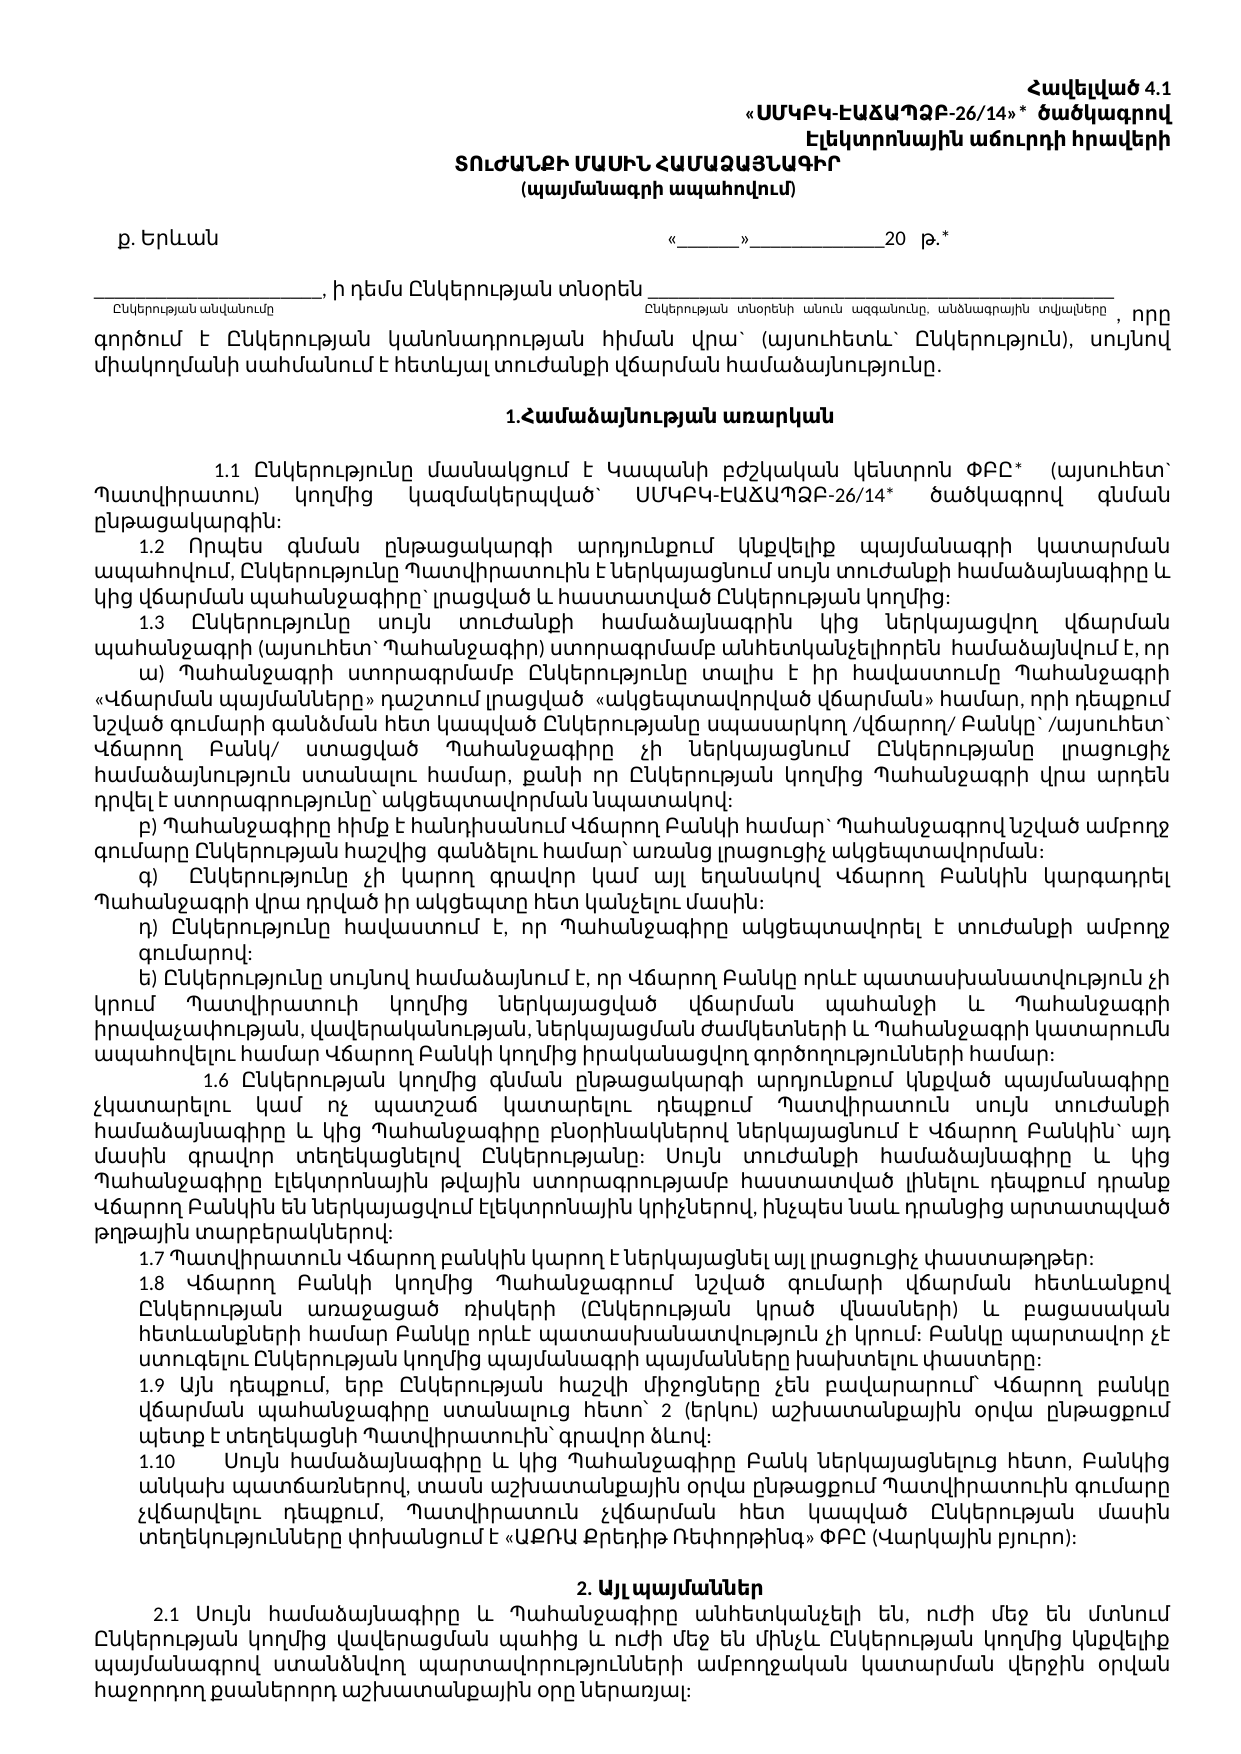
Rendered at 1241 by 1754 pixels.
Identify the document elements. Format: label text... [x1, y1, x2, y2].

text 1.9 Այն դեպքում, երբ Ընկերության հաշվի միջոցները չեն բավարարում՝ Վճարող բանկը վճարման պահանջագիրը ստանալուց հետո՝ 2 (երկու) աշխատանքային օրվա ընթացքում պետք է տեղեկացնի Պատվիրատուին՝ գրավոր ձևով: [138, 1372, 1171, 1448]
text 1.2 Որպես գնման ընթացակարգի արդյունքում կնքվելիք պայմանագրի կատարման ապահովում, Ընկերությունը Պատվիրատուին է ներկայացնում սույն տուժանքի համաձայնագիրը և կից վճարման պահանջագիրը` լրացված և հաստատված Ընկերության կողմից: [94, 533, 1171, 609]
text դ) Ընկերությունը հավաստում է, որ Պահանջագիրը ակցեպտավորել է տուժանքի ամբողջ գումարով: [138, 914, 1171, 965]
text 1.10 Սույն համաձայնագիրը և կից Պահանջագիրը Բանկ ներկայացնելուց հետո, Բանկից անկախ պատճառներով, տասն աշխատանքային օրվա ընթացքում Պատվիրատուին գումարը չվճարվելու դեպքում, Պատվիրատուն չվճարման հետ կապված Ընկերության մասին տեղեկությունները փոխանցում է «ԱՔՌԱ Քրեդիթ Ռեփորթինգ» ՓԲԸ (Վարկային բյուրո): [138, 1448, 1171, 1550]
text ք. Երևան «______»_____________20 թ.* [94, 225, 1171, 250]
text Հավելված 4.1 [94, 75, 1171, 100]
text 1.1 Ընկերությունը մասնակցում է Կապանի բժշկական կենտրոն ՓԲԸ* (այսուհետ` Պատվիրատու) կողմից կազմակերպված` ՍՄԿԲԿ-ԷԱՃԱՊՁԲ-26/14* ծածկագրով գնման ընթացակարգին: [94, 457, 1171, 533]
text 2. Այլ պայմաններ [169, 1575, 1171, 1601]
text ա) Պահանջագրի ստորագրմամբ Ընկերությունը տալիս է իր հավաստումը Պահանջագրի «Վճարման պայմանները» դաշտում լրացված «ակցեպտավորված վճարման» համար, որի դեպքում նշված գումարի գանձման հետ կապված Ընկերությանը սպասարկող /վճարող/ Բանկը` /այսուհետ` Վճարող Բանկ/ ստացված Պահանջագիրը չի ներկայացնում Ընկերությանը լրացուցիչ համաձայնություն ստանալու համար, քանի որ Ընկերության կողմից Պահանջագրի վրա արդեն դրվել է ստորագրությունը՝ ակցեպտավորման նպատակով: [94, 660, 1171, 813]
text Ընկերության անվանումը Ընկերության տնօրենի անուն ազգանունը, անձնագրային տվյալները , որը գործում է Ընկերության կանոնադրության հիման վրա` (այսուհետև` Ընկերություն), սույնով միակողմանի սահմանում է հետևյալ տուժանքի վճարման համաձայնությունը. [94, 301, 1171, 377]
text ՏՈւԺԱՆՔԻ ՄԱՍԻՆ ՀԱՄԱՁԱՅՆԱԳԻՐ [94, 151, 1171, 177]
text «ՍՄԿԲԿ-ԷԱՃԱՊՁԲ-26/14»* ծածկագրով [94, 100, 1171, 126]
text 1.6 Ընկերության կողմից գնման ընթացակարգի արդյունքում կնքված պայմանագիրը չկատարելու կամ ոչ պատշաճ կատարելու դեպքում Պատվիրատուն սույն տուժանքի համաձայնագիրը և կից Պահանջագիրը բնօրինակներով ներկայացնում է Վճարող Բանկին` այդ մասին գրավոր տեղեկացնելով Ընկերությանը: Սույն տուժանքի համաձայնագիրը և կից Պահանջագիրը էլեկտրոնային թվային ստորագրությամբ հաստատված լինելու դեպքում դրանք Վճարող Բանկին են ներկայացվում էլեկտրոնային կրիչներով, ինչպես նաև դրանցից արտատպված թղթային տարբերակներով: [94, 1067, 1171, 1245]
text 1.8 Վճարող Բանկի կողմից Պահանջագրում նշված գումարի վճարման հետևանքով Ընկերության առաջացած ռիսկերի (Ընկերության կրած վնասների) և բացասական հետևանքների համար Բանկը որևէ պատասխանատվություն չի կրում: Բանկը պարտավոր չէ ստուգելու Ընկերության կողմից պայմանագրի պայմանները խախտելու փաստերը: [138, 1270, 1171, 1372]
text բ) Պահանջագիրը հիմք է հանդիսանում Վճարող Բանկի համար` Պահանջագրով նշված ամբողջ գումարը Ընկերության հաշվից գանձելու համար՝ առանց լրացուցիչ ակցեպտավորման: [94, 813, 1171, 864]
text ե) Ընկերությունը սույնով համաձայնում է, որ Վճարող Բանկը որևէ պատասխանատվություն չի կրում Պատվիրատուի կողմից ներկայացված վճարման պահանջի և Պահանջագրի իրավաչափության, վավերականության, ներկայացման ժամկետների և Պահանջագրի կատարումն ապահովելու համար Վճարող Բանկի կողմից իրականացվող գործողությունների համար: [94, 965, 1171, 1067]
text Էլեկտրոնային աճուրդի հրավերի [94, 126, 1171, 151]
text գ) Ընկերությունը չի կարող գրավոր կամ այլ եղանակով Վճարող Բանկին կարգադրել Պահանջագրի վրա դրված իր ակցեպտը հետ կանչելու մասին: [94, 864, 1171, 914]
text 1.3 Ընկերությունը սույն տուժանքի համաձայնագրին կից ներկայացվող վճարման պահանջագրի (այսուհետ` Պահանջագիր) ստորագրմամբ անհետկանչելիորեն համաձայնվում է, որ [94, 609, 1171, 660]
text (պայմանագրի ապահովում) [94, 177, 1171, 199]
text 1.7 Պատվիրատուն Վճարող բանկին կարող է ներկայացնել այլ լրացուցիչ փաստաթղթեր: [138, 1245, 1171, 1270]
text 1.Համաձայնության առարկան [169, 403, 1171, 428]
text ______________________, ի դեմս Ընկերության տնօրեն _____________________________________________ [94, 276, 1171, 301]
text 2.1 Սույն համաձայնագիրը և Պահանջագիրը անհետկանչելի են, ուժի մեջ են մտնում Ընկերության կողմից վավերացման պահից և ուժի մեջ են մինչև Ընկերության կողմից կնքվելիք պայմանագրով ստանձնվող պարտավորությունների ամբողջական կատարման վերջին օրվան հաջորդող քսաներորդ աշխատանքային օրը ներառյալ: [94, 1601, 1171, 1702]
